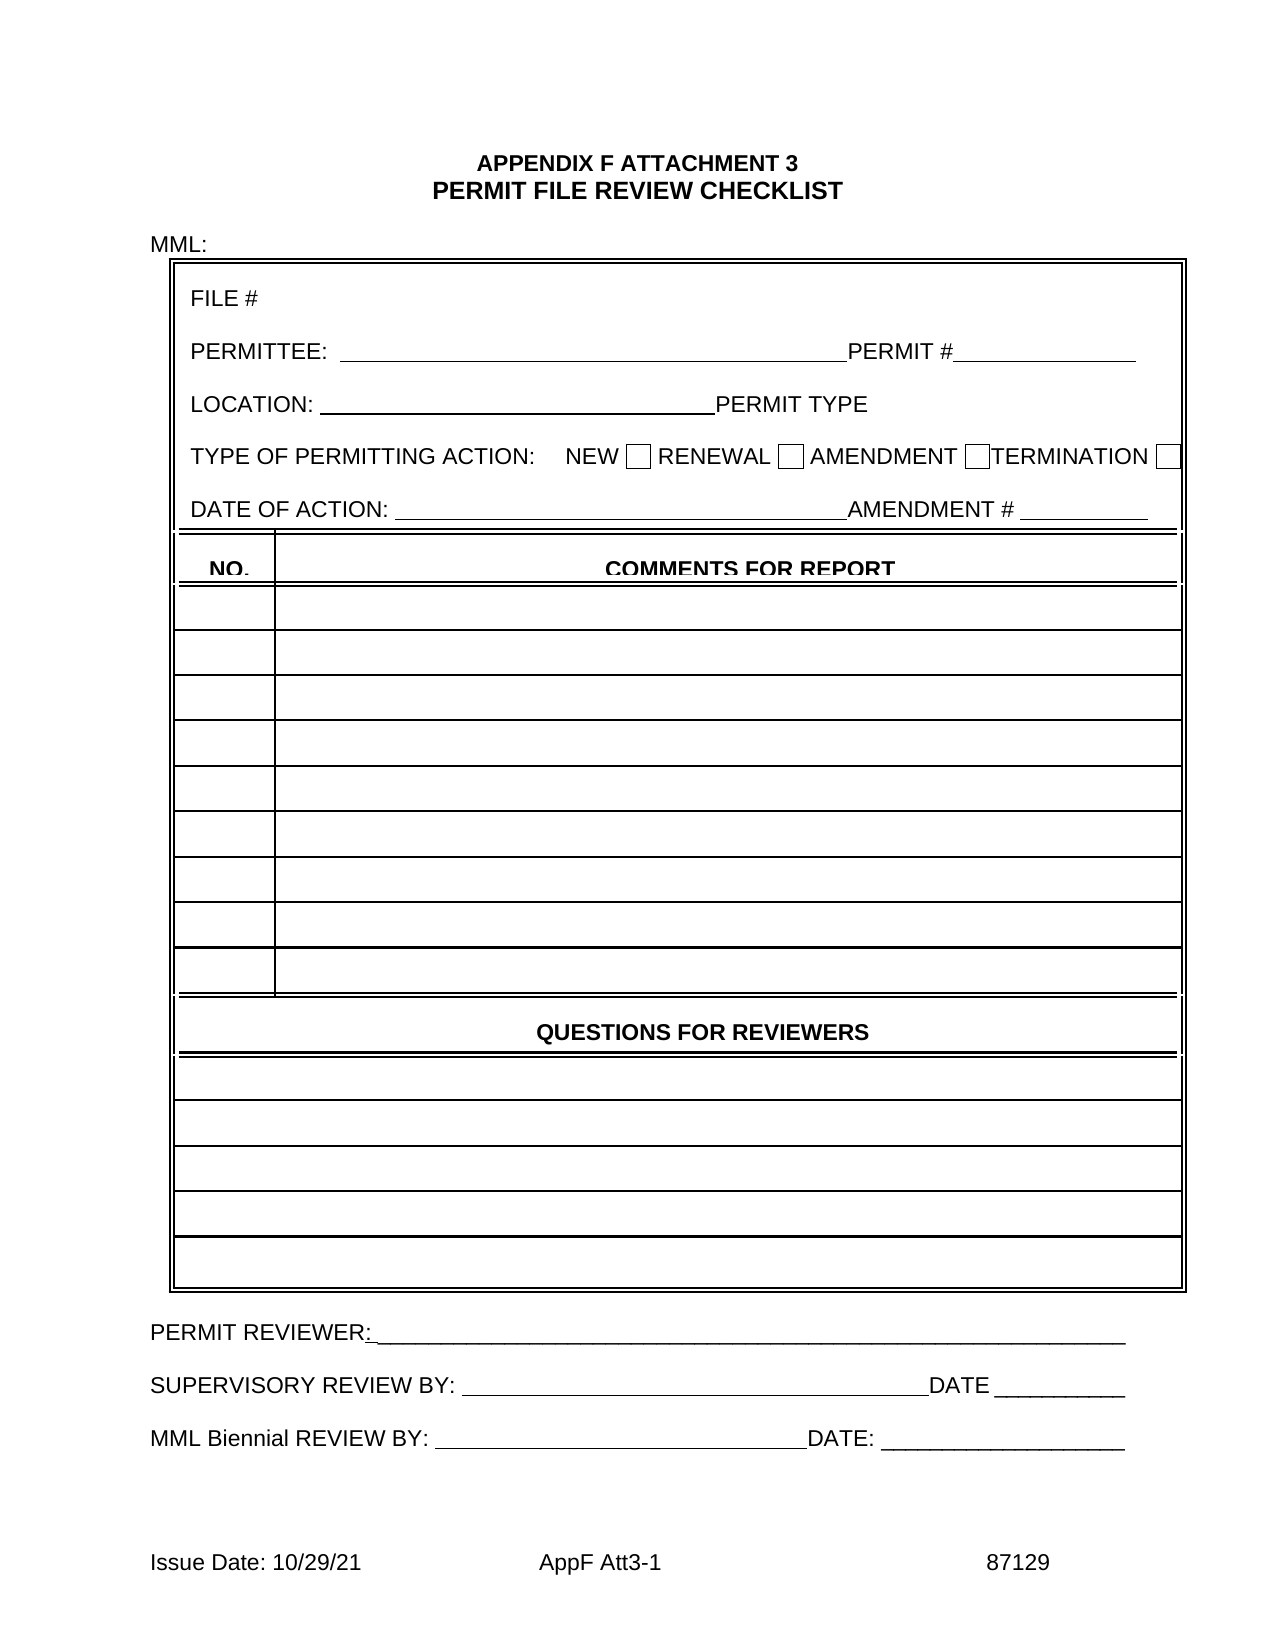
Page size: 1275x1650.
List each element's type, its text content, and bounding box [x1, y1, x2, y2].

table_cell [276, 812, 1181, 856]
table_cell [276, 858, 1181, 901]
table_cell [276, 581, 1184, 628]
table_cell [175, 631, 274, 674]
table_cell [275, 1051, 1184, 1099]
table_cell [175, 858, 274, 901]
table_cell [276, 676, 1181, 719]
table_cell [175, 1238, 275, 1287]
table_cell [172, 1051, 275, 1099]
table_cell [175, 767, 274, 810]
text MML Biennial REVIEW BY: DATE: [150, 1425, 1125, 1451]
table_cell [275, 1101, 1181, 1144]
table_cell [275, 1238, 1181, 1287]
table_cell [276, 721, 1181, 765]
text APPENDIX F ATTACHMENT 3 [150, 150, 1125, 176]
table_header FILE # PERMITTEE: PERMIT # LOCATION: PERMIT TYPE TYPE OF PERMITTING ACTION: NEW RENEWAL AMENDMENT TERMINATION DATE OF ACTION: AMENDMENT # [175, 264, 1181, 528]
table_cell [276, 631, 1181, 674]
table_cell [175, 676, 274, 719]
table_cell [175, 949, 274, 992]
text PERMIT FILE REVIEW CHECKLIST [150, 176, 1125, 205]
table_cell [175, 1192, 275, 1235]
table_cell [175, 721, 274, 765]
table_cell [175, 812, 274, 856]
text SUPERVISORY REVIEW BY: DATE [150, 1372, 1125, 1398]
table_cell [275, 1192, 1181, 1235]
table_cell [276, 903, 1181, 946]
table_cell [276, 767, 1181, 810]
table_cell [172, 581, 274, 628]
table_cell QUESTIONS FOR REVIEWERS [172, 992, 1184, 1051]
table_cell NO. [172, 528, 274, 581]
text MML: [150, 231, 1125, 258]
table_cell [175, 1147, 275, 1190]
table_cell [276, 949, 1181, 992]
table_cell [175, 1101, 275, 1144]
text PERMIT REVIEWER: [150, 1319, 1125, 1346]
table_cell [175, 903, 274, 946]
table_cell COMMENTS FOR REPORT [276, 528, 1184, 581]
table_cell [275, 1147, 1181, 1190]
